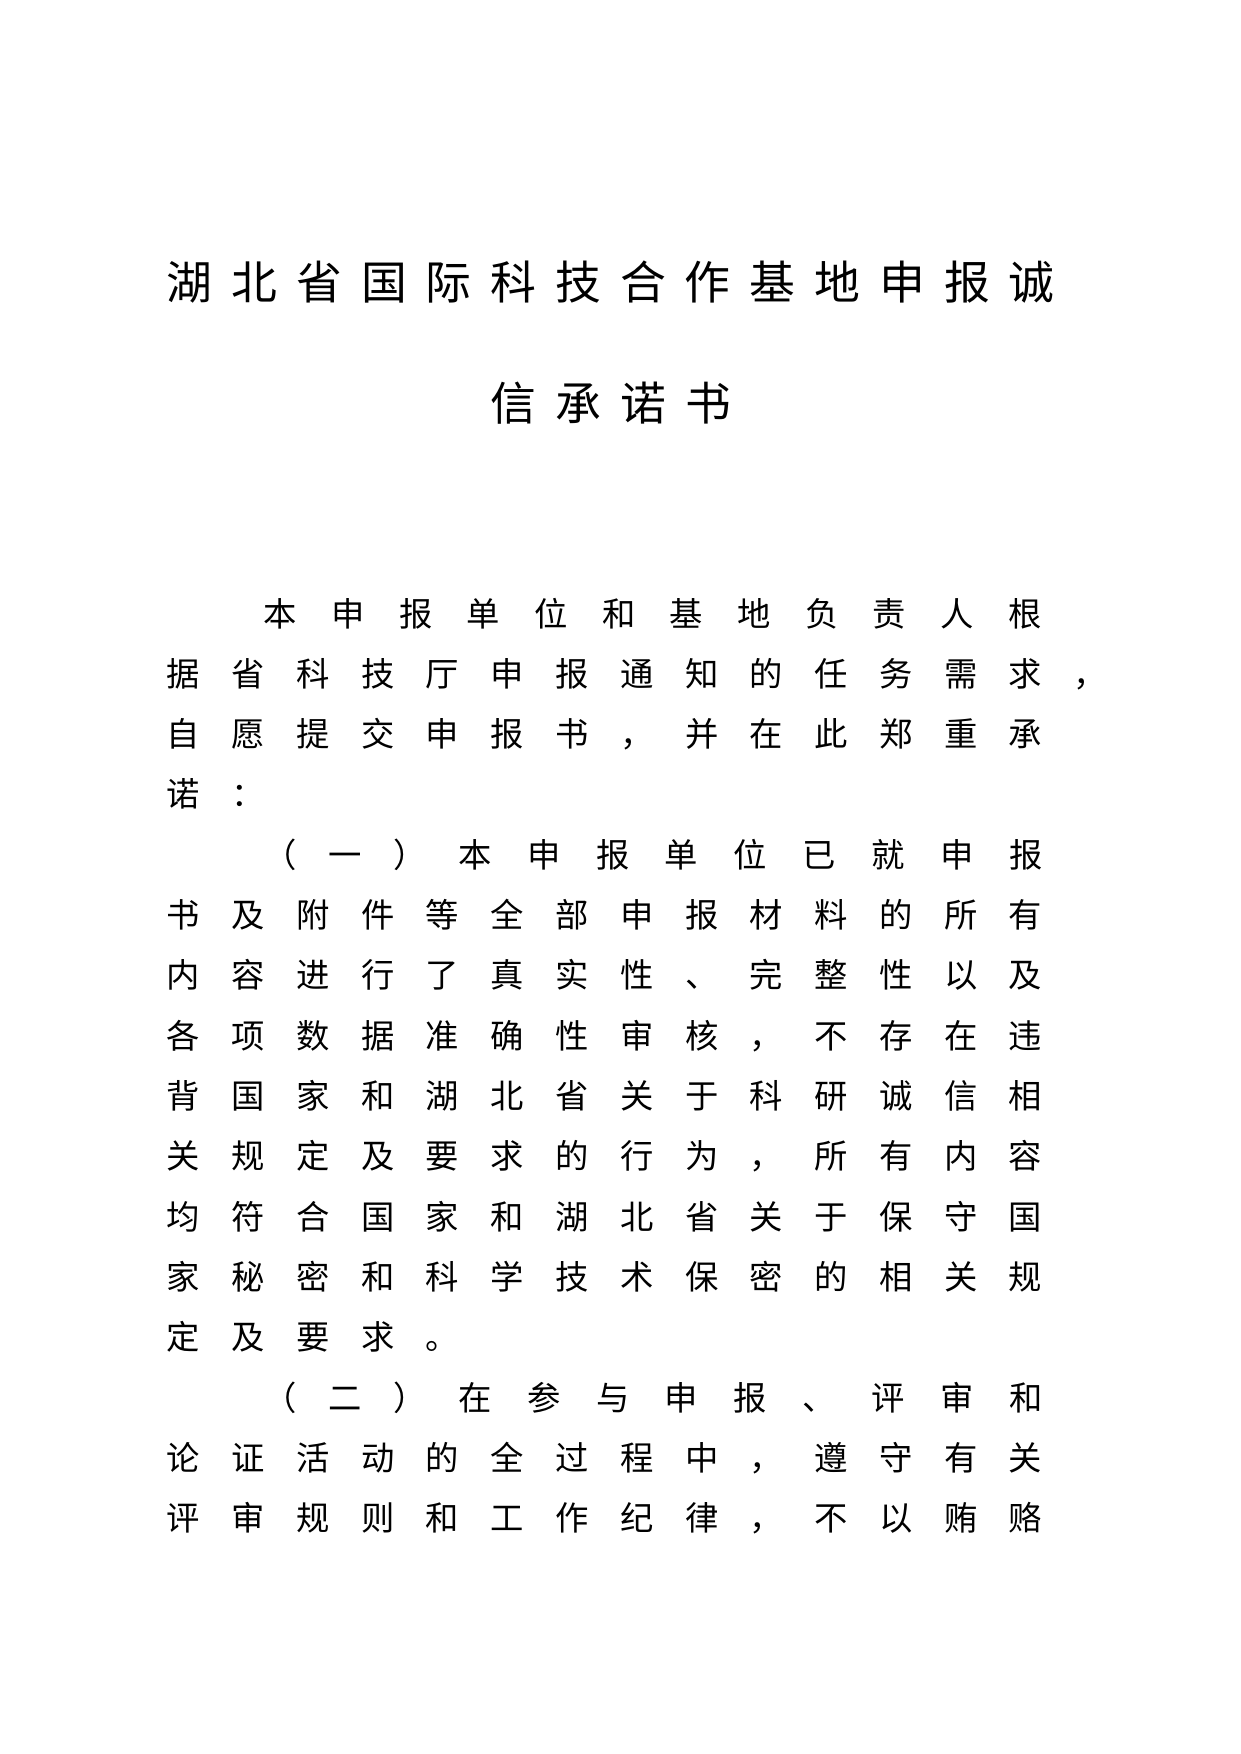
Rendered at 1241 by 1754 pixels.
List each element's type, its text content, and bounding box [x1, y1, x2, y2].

list 本申报单位已就申报书及附件等全部申报材料的所有内容进行了真实性、完整性以及各项数据准确性审核，不存在违背国家和湖北省关于科研诚信相关规定及要求的行为，所有内容均符合国家和湖北省关于保守国家秘密和科学技术保密的相关规定及要求。 [167, 822, 1074, 1365]
text 湖北省国际科技合作基地申报诚信承诺书 [167, 219, 1074, 461]
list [167, 1365, 1074, 1546]
text 本申报单位和基地负责人根据省科技厅申报通知的任务需求，自愿提交申报书，并在此郑重承诺： [167, 581, 1074, 822]
